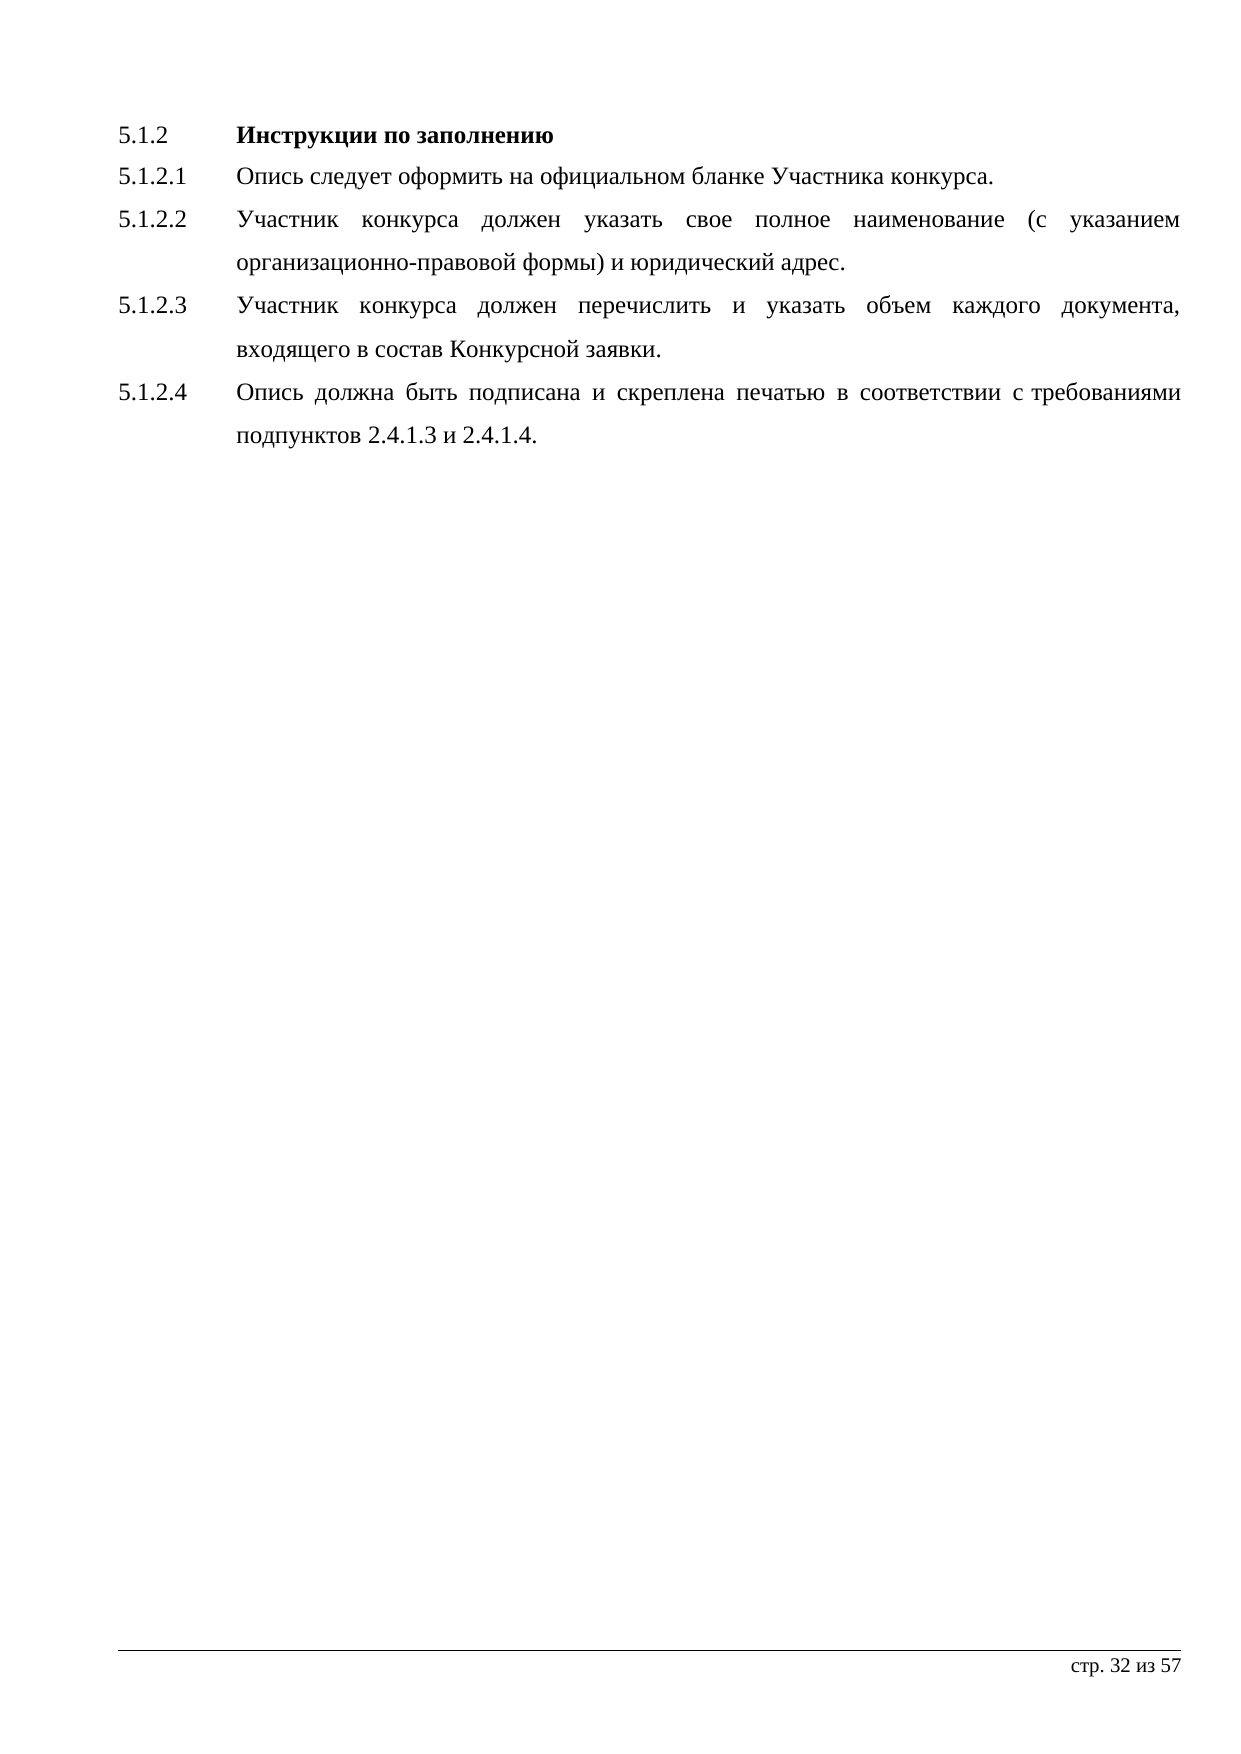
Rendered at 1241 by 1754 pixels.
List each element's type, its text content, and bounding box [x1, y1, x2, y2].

list Инструкции по заполнению [118, 120, 1181, 149]
list Участник конкурса должен перечислить и указать объем каждого документа, входящего в состав Конкурсной заявки. [118, 291, 1181, 362]
list Участник конкурса должен указать свое полное наименование (с указанием организационно-правовой формы) и юридический адрес. [118, 204, 1181, 276]
list Опись следует оформить на официальном бланке Участника конкурса. [118, 161, 1181, 190]
